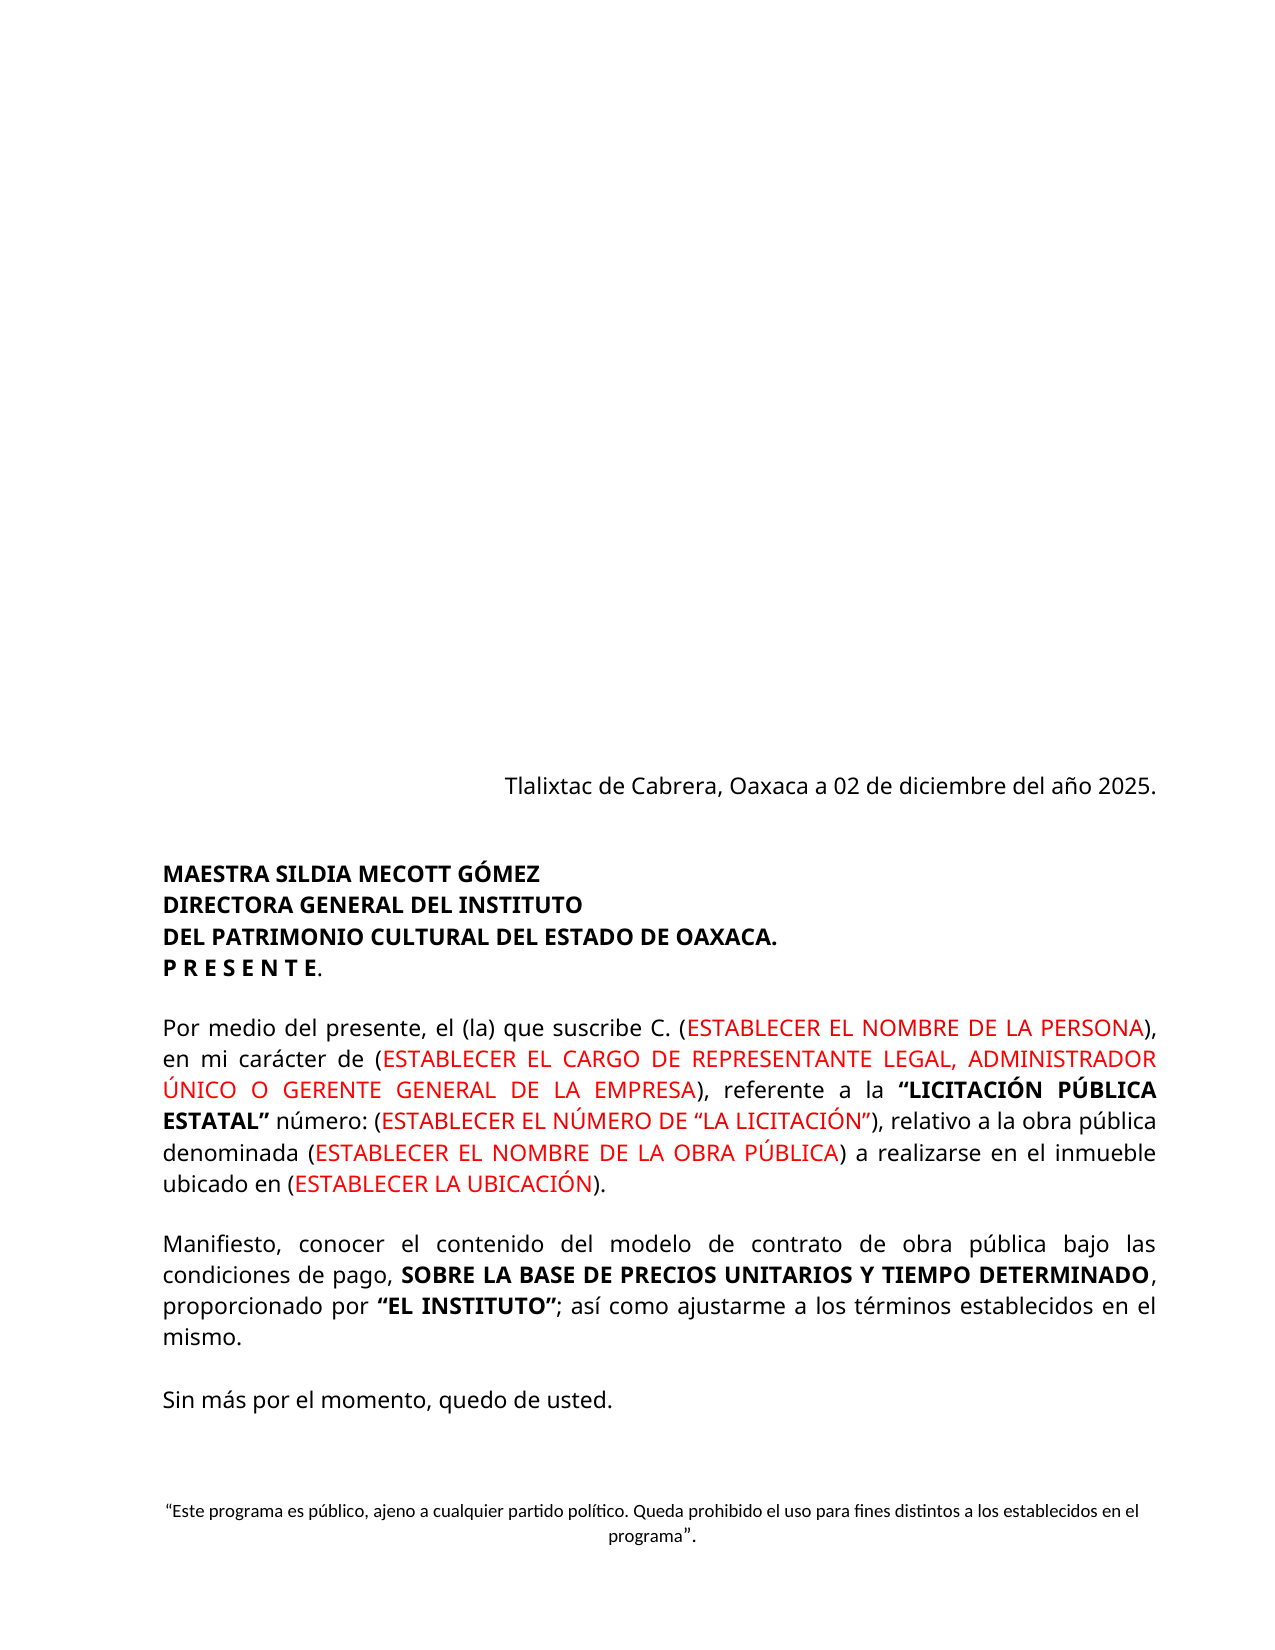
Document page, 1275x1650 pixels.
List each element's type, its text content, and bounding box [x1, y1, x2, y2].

text Manifiesto, conocer el contenido del modelo de contrato de obra pública bajo las condiciones de pago, SOBRE LA BASE DE PRECIOS UNITARIOS Y TIEMPO DETERMINADO, proporcionado por “EL INSTITUTO”; así como ajustarme a los términos establecidos en el mismo. [162, 1227, 1157, 1352]
text Tlalixtac de Cabrera, Oaxaca a 02 de diciembre del año 2025. [148, 770, 1157, 801]
text DEL PATRIMONIO CULTURAL DEL ESTADO DE OAXACA. [162, 921, 1157, 952]
text P R E S E N T E. [162, 952, 1157, 983]
text DIRECTORA GENERAL DEL INSTITUTO [162, 889, 1157, 921]
text Por medio del presente, el (la) que suscribe C. (ESTABLECER EL NOMBRE DE LA PERSONA), en mi carácter de (ESTABLECER EL CARGO DE REPRESENTANTE LEGAL, ADMINISTRADOR ÚNICO O GERENTE GENERAL DE LA EMPRESA), referente a la “LICITACIÓN PÚBLICA ESTATAL” número: (ESTABLECER EL NÚMERO DE “LA LICITACIÓN”), relativo a la obra pública denominada (ESTABLECER EL NOMBRE DE LA OBRA PÚBLICA) a realizarse en el inmueble ubicado en (ESTABLECER LA UBICACIÓN). [162, 1012, 1157, 1199]
text MAESTRA SILDIA MECOTT GÓMEZ [162, 858, 1157, 889]
text Sin más por el momento, quedo de usted. [162, 1384, 1157, 1415]
